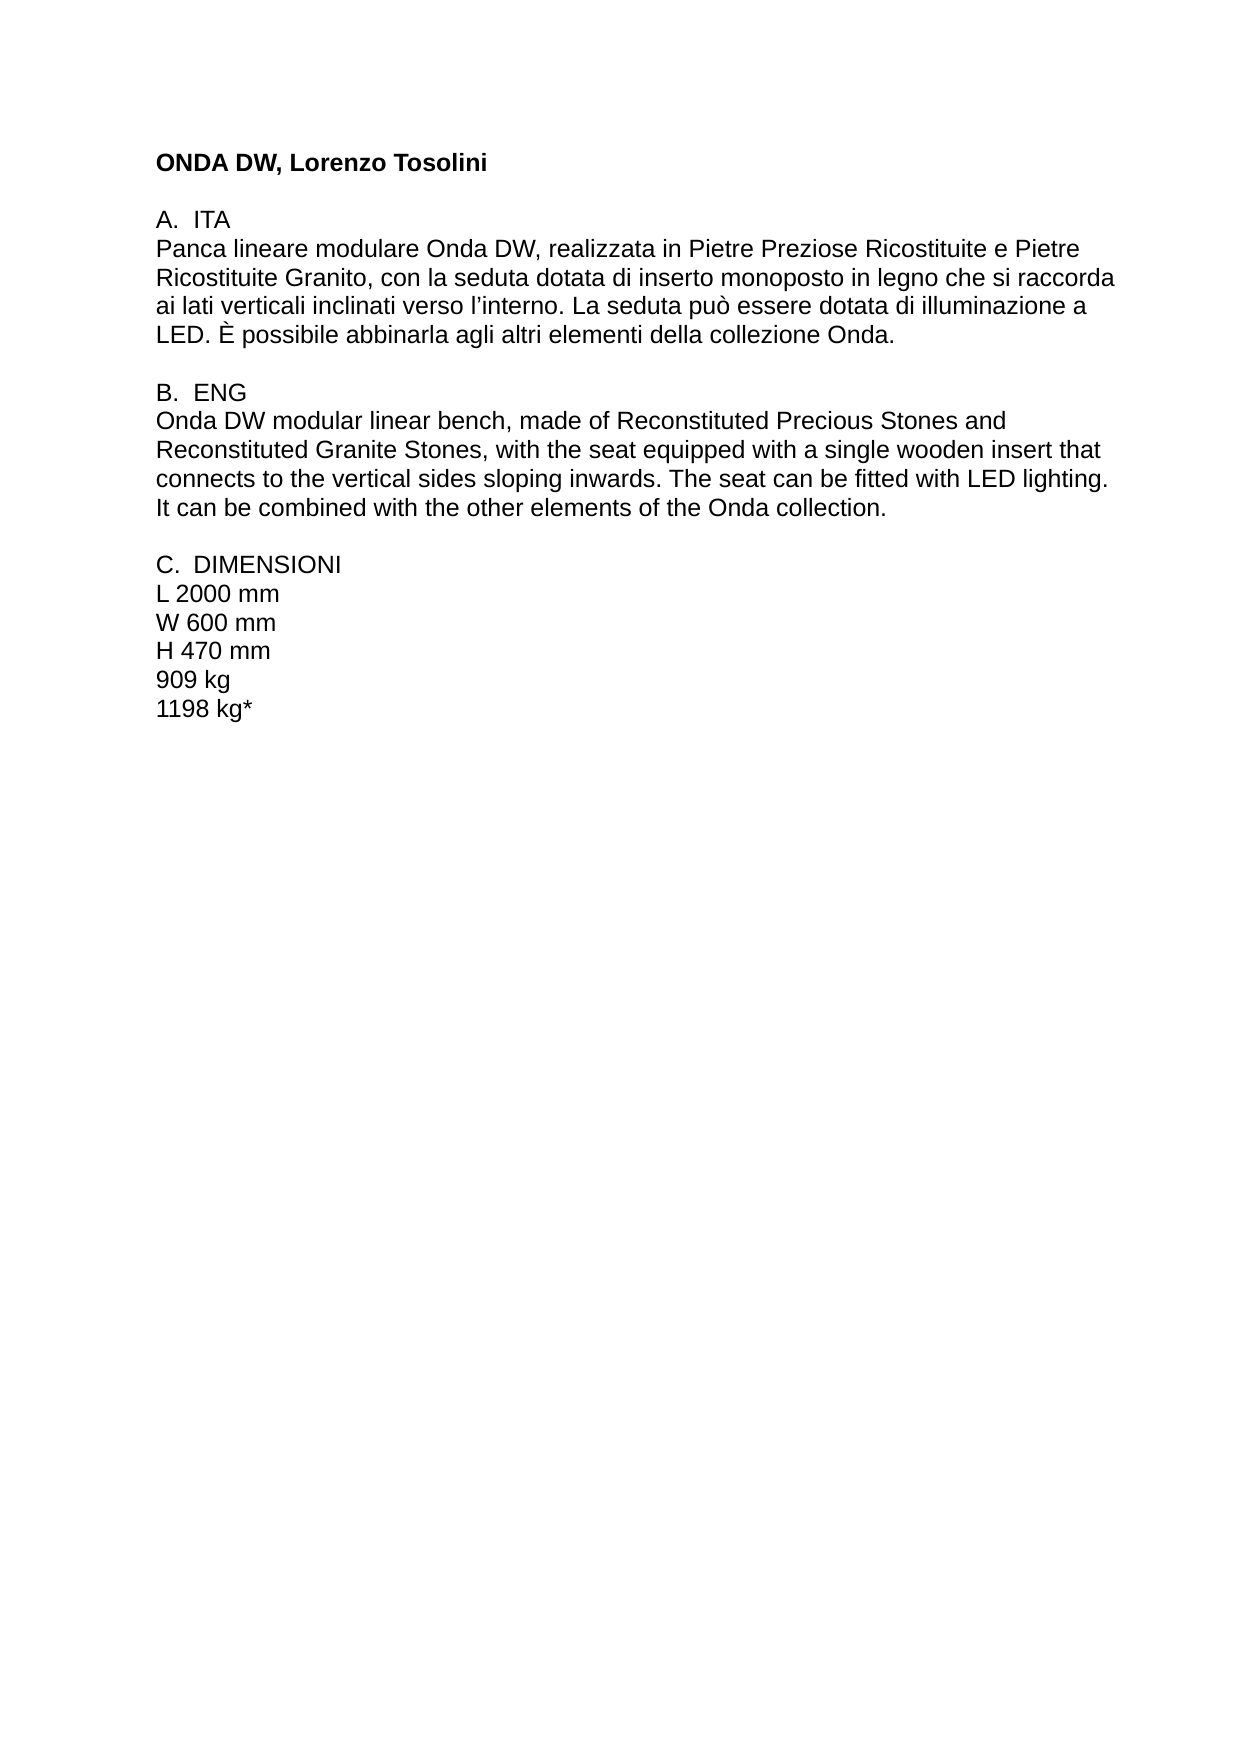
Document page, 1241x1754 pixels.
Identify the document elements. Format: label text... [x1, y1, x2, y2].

text H 470 mm [156, 636, 1122, 665]
list ENG [156, 378, 1122, 406]
text 1198 kg* [156, 694, 1122, 723]
text ONDA DW, Lorenzo Tosolini [118, 148, 1122, 176]
text W 600 mm [156, 608, 1122, 636]
text L 2000 mm [156, 579, 1122, 608]
list ITA [156, 205, 1122, 234]
text Panca lineare modulare Onda DW, realizzata in Pietre Preziose Ricostituite e Pietre Ricostituite Granito, con la seduta dotata di inserto monoposto in legno che si raccorda ai lati verticali inclinati verso l’interno. La seduta può essere dotata di illuminazione a LED. È possibile abbinarla agli altri elementi della collezione Onda. [156, 234, 1122, 349]
text Onda DW modular linear bench, made of Reconstituted Precious Stones and Reconstituted Granite Stones, with the seat equipped with a single wooden insert that connects to the vertical sides sloping inwards. The seat can be fitted with LED lighting. It can be combined with the other elements of the Onda collection. [156, 406, 1122, 521]
text 909 kg [156, 665, 1122, 694]
list DIMENSIONI [156, 550, 1122, 579]
